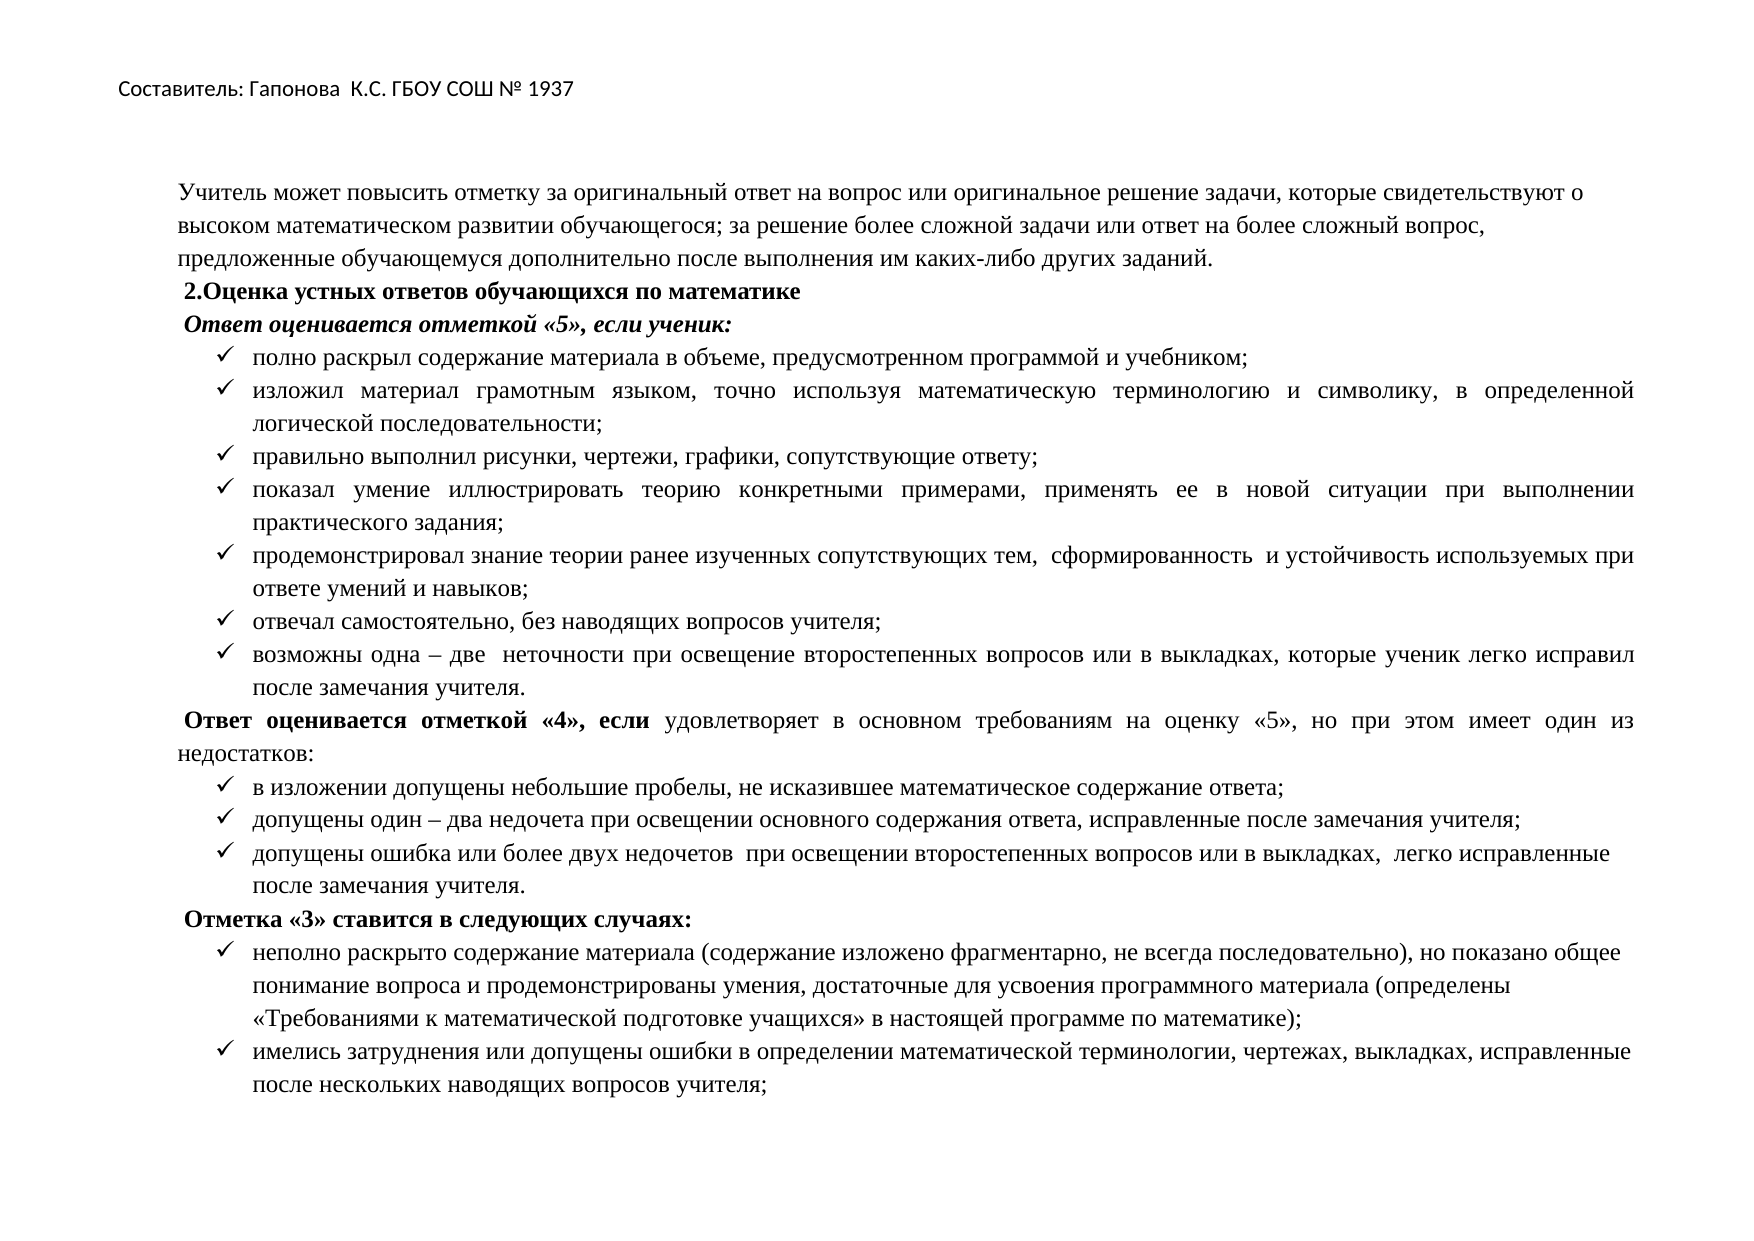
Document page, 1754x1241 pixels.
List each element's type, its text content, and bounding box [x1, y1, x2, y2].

text Ответ оценивается отметкой «4», если удовлетворяет в основном требованиям на оценку «5», но при этом имеет один из недостатков: [177, 706, 1636, 767]
list отвечал самостоятельно, без наводящих вопросов учителя; [215, 606, 1636, 635]
text Ответ оценивается отметкой «5», если ученик: [177, 309, 1636, 338]
list правильно выполнил рисунки, чертежи, графики, сопутствующие ответу; [215, 441, 1636, 470]
text Учитель может повысить отметку за оригинальный ответ на вопрос или оригинальное решение задачи, которые свидетельствуют о высоком математическом развитии обучающегося; за решение более сложной задачи или ответ на более сложный вопрос, предложенные обучающемуся дополнительно после выполнения им каких-либо других заданий. [177, 177, 1636, 272]
list возможны одна – две неточности при освещение второстепенных вопросов или в выкладках, которые ученик легко исправил после замечания учителя. [215, 639, 1636, 701]
text Отметка «3» ставится в следующих случаях: [177, 904, 1636, 932]
list полно раскрыл содержание материала в объеме, предусмотренном программой и учебником; [215, 342, 1636, 371]
list в изложении допущены небольшие пробелы, не исказившее математическое содержание ответа; [215, 772, 1636, 800]
list допущены один – два недочета при освещении основного содержания ответа, исправленные после замечания учителя; [215, 804, 1636, 833]
list допущены ошибка или более двух недочетов при освещении второстепенных вопросов или в выкладках, легко исправленные после замечания учителя. [215, 838, 1636, 899]
list имелись затруднения или допущены ошибки в определении математической терминологии, чертежах, выкладках, исправленные после нескольких наводящих вопросов учителя; [215, 1036, 1636, 1097]
list продемонстрировал знание теории ранее изученных сопутствующих тем, сформированность и устойчивость используемых при ответе умений и навыков; [215, 540, 1636, 602]
list показал умение иллюстрировать теорию конкретными примерами, применять ее в новой ситуации при выполнении практического задания; [215, 474, 1636, 536]
list неполно раскрыто содержание материала (содержание изложено фрагментарно, не всегда последовательно), но показано общее понимание вопроса и продемонстрированы умения, достаточные для усвоения программного материала (определены «Требованиями к математической подготовке учащихся» в настоящей программе по математике); [215, 937, 1636, 1031]
text 2.Оценка устных ответов обучающихся по математике [177, 276, 1636, 305]
list изложил материал грамотным языком, точно используя математическую терминологию и символику, в определенной логической последовательности; [215, 375, 1636, 437]
